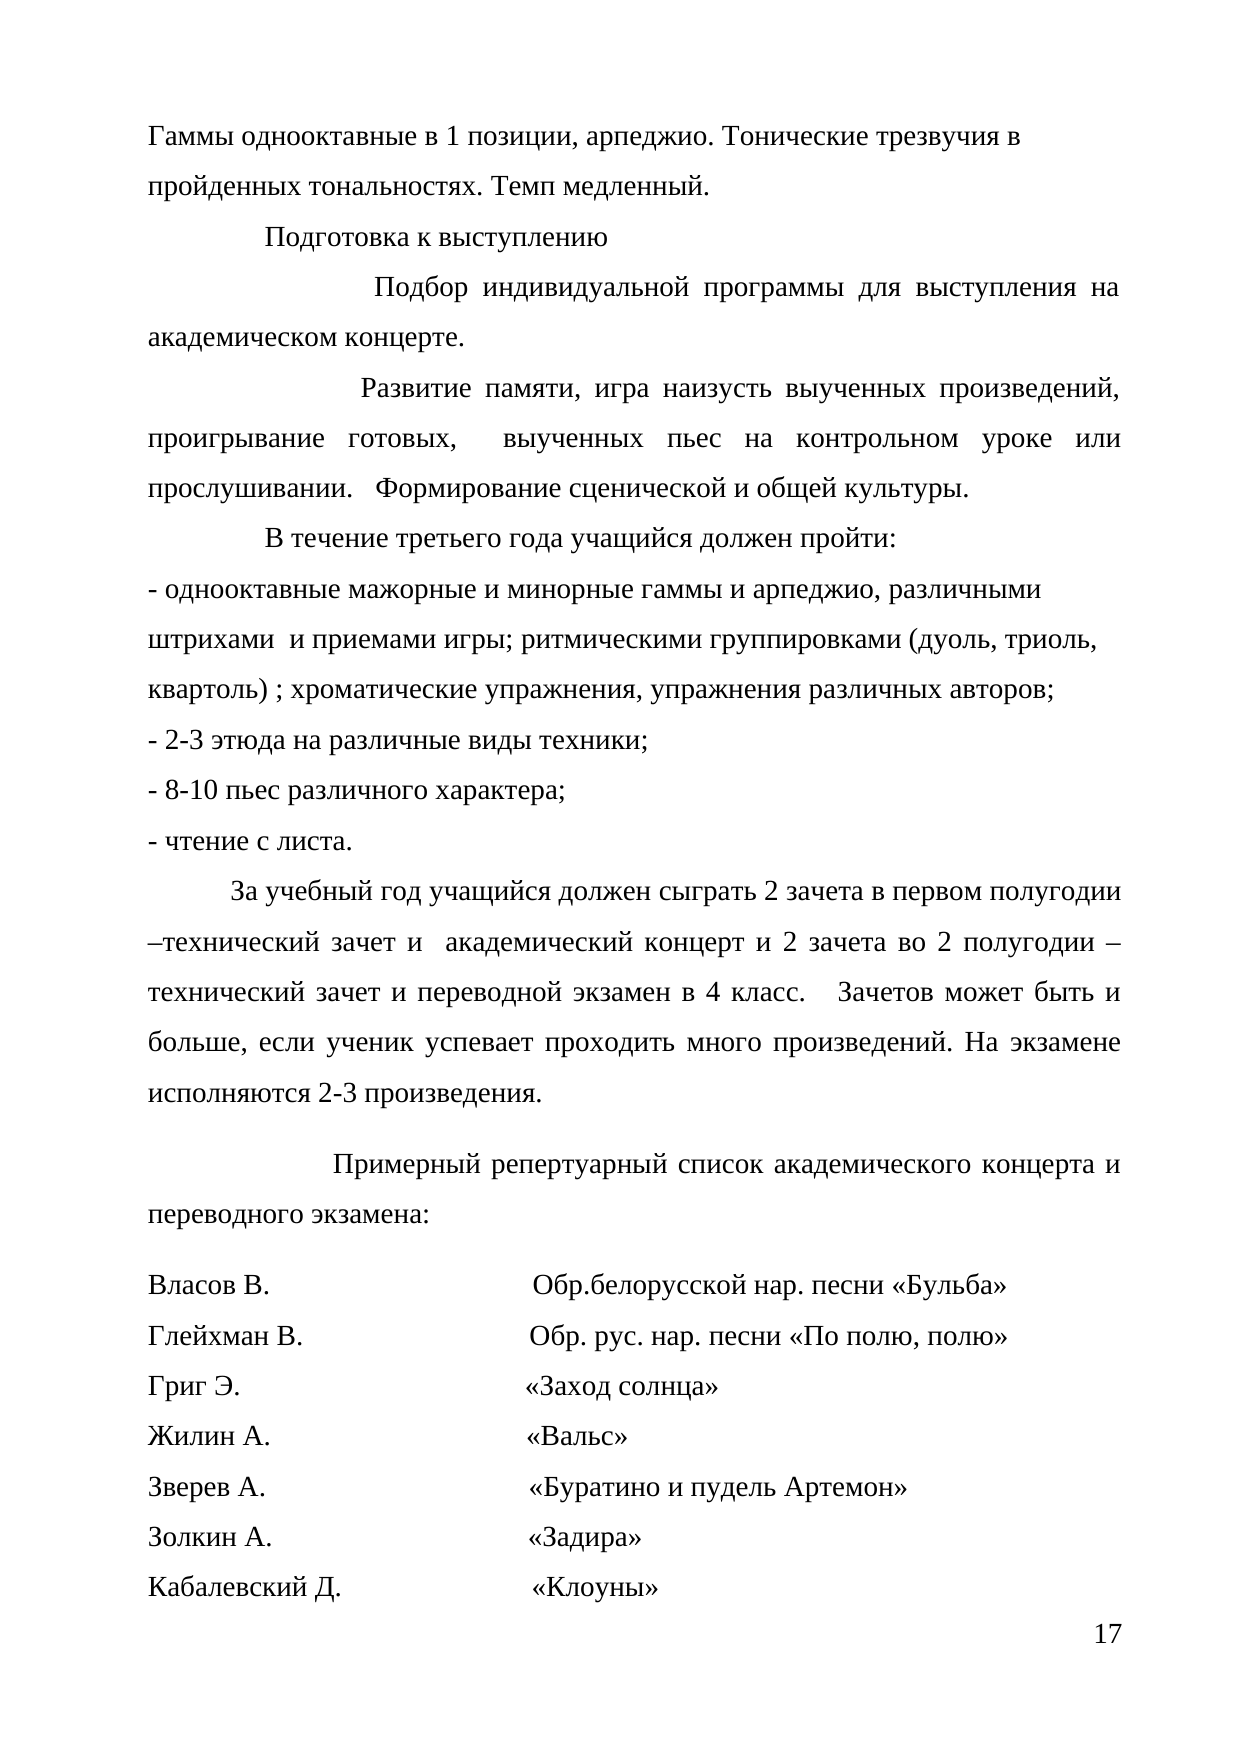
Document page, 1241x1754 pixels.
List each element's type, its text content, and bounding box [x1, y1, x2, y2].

text Жилин А. «Вальс» [148, 1418, 1122, 1452]
text - однооктавные мажорные и минорные гаммы и арпеджио, различными штрихами и приемами игры; ритмическими группировками (дуоль, триоль, квартоль) ; хроматические упражнения, упражнения различных авторов; [148, 571, 1122, 705]
text Золкин А. «Задира» [148, 1519, 1122, 1552]
text Подготовка к выступлению [148, 219, 1122, 252]
text - 8-10 пьес различного характера; [148, 772, 1122, 806]
text Григ Э. «Заход солнца» [148, 1368, 1122, 1402]
text Власов В. Обр.белорусской нар. песни «Бульба» [148, 1267, 1122, 1301]
text В течение третьего года учащийся должен пройти: [148, 521, 1122, 554]
text - чтение с листа. [148, 823, 1122, 857]
text Зверев А. «Буратино и пудель Артемон» [148, 1469, 1122, 1502]
text Подбор индивидуальной программы для выступления на академическом концерте. [148, 269, 1122, 353]
text Кабалевский Д. «Клоуны» [148, 1569, 1122, 1603]
text Примерный репертуарный список академического концерта и переводного экзамена: [148, 1146, 1122, 1230]
text Развитие памяти, игра наизусть выученных произведений, проигрывание готовых, выученных пьес на контрольном уроке или прослушивании. Формирование сценической и общей культуры. [148, 370, 1122, 504]
text Глейхман В. Обр. рус. нар. песни «По полю, полю» [148, 1318, 1122, 1351]
text За учебный год учащийся должен сыграть 2 зачета в первом полугодии –технический зачет и академический концерт и 2 зачета во 2 полугодии – технический зачет и переводной экзамен в 4 класс. Зачетов может быть и больше, если ученик успевает проходить много произведений. На экзамене исполняются 2-3 произведения. [148, 873, 1122, 1108]
text - 2-3 этюда на различные виды техники; [148, 722, 1122, 755]
text Гаммы однооктавные в 1 позиции, арпеджио. Тонические трезвучия в пройденных тональностях. Темп медленный. [148, 118, 1122, 202]
